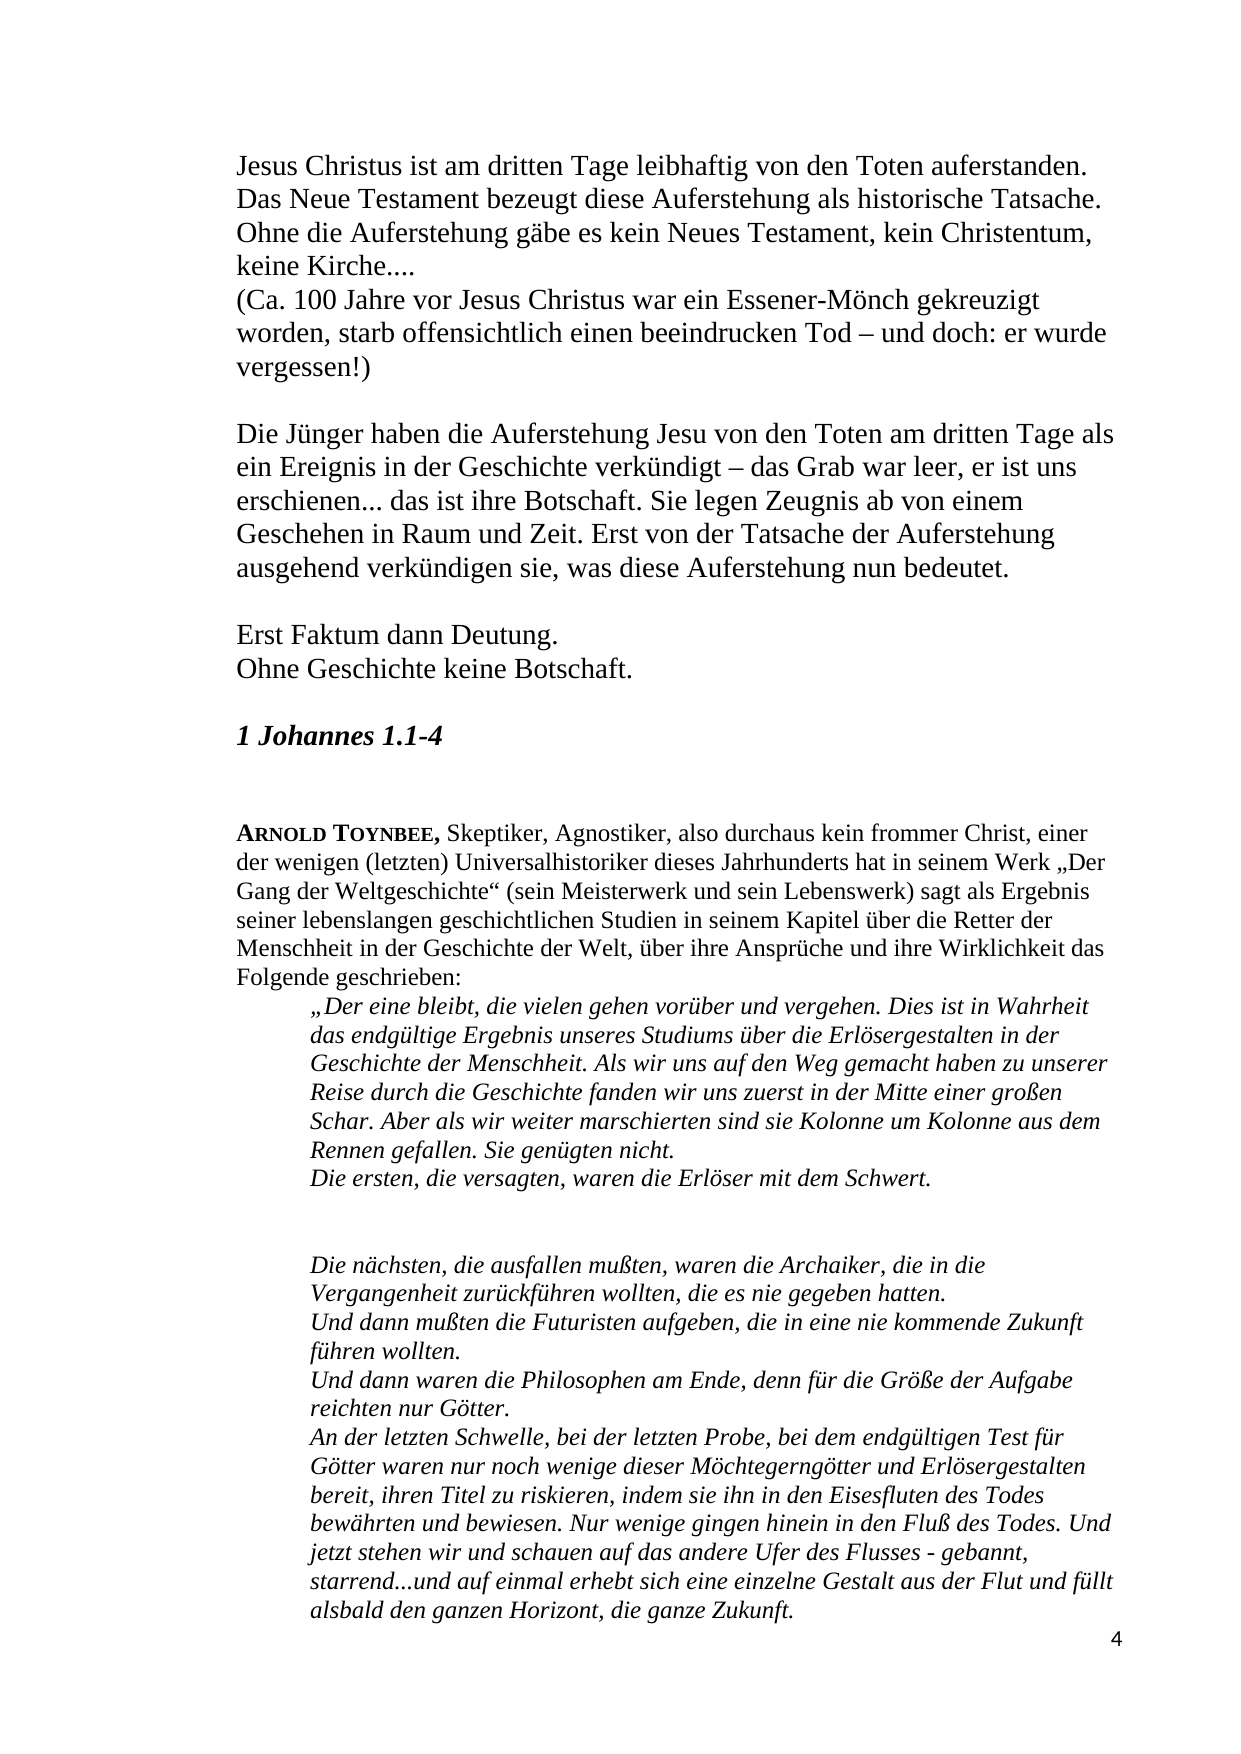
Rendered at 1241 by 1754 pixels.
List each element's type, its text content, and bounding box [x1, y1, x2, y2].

text Ohne die Auferstehung gäbe es kein Neues Testament, kein Christentum, keine Kirche.... [236, 215, 1122, 282]
text Erst Faktum dann Deutung. [236, 617, 1122, 651]
text Ohne Geschichte keine Botschaft. [236, 651, 1122, 684]
text Die ersten, die versagten, waren die Erlöser mit dem Schwert. [310, 1163, 1122, 1192]
text An der letzten Schwelle, bei der letzten Probe, bei dem endgültigen Test für Götter waren nur noch wenige dieser Möchtegerngötter und Erlösergestalten bereit, ihren Titel zu riskieren, indem sie ihn in den Eisesfluten des Todes bewährten und bewiesen. Nur wenige gingen hinein in den Fluß des Todes. Und jetzt stehen wir und schauen auf das andere Ufer des Flusses - gebannt, starrend...und auf einmal erhebt sich eine einzelne Gestalt aus der Flut und füllt alsbald den ganzen Horizont, die ganze Zukunft. [310, 1422, 1122, 1623]
text Die Jünger haben die Auferstehung Jesu von den Toten am dritten Tage als ein Ereignis in der Geschichte verkündigt – das Grab war leer, er ist uns erschienen... das ist ihre Botschaft. Sie legen Zeugnis ab von einem Geschehen in Raum und Zeit. Erst von der Tatsache der Auferstehung ausgehend verkündigen sie, was diese Auferstehung nun bedeutet. [236, 416, 1122, 584]
text „Der eine bleibt, die vielen gehen vorüber und vergehen. Dies ist in Wahrheit das endgültige Ergebnis unseres Studiums über die Erlösergestalten in der Geschichte der Menschheit. Als wir uns auf den Weg gemacht haben zu unserer Reise durch die Geschichte fanden wir uns zuerst in der Mitte einer großen Schar. Aber als wir weiter marschierten sind sie Kolonne um Kolonne aus dem Rennen gefallen. Sie genügten nicht. [310, 991, 1122, 1163]
text Die nächsten, die ausfallen mußten, waren die Archaiker, die in die Vergangenheit zurückführen wollten, die es nie gegeben hatten. [310, 1250, 1122, 1307]
text 1 Johannes 1.1-4 [236, 718, 1122, 751]
text Das Neue Testament bezeugt diese Auferstehung als historische Tatsache. [236, 181, 1122, 215]
text Jesus Christus ist am dritten Tage leibhaftig von den Toten auferstanden. [236, 148, 1122, 181]
text Arnold Toynbee, Skeptiker, Agnostiker, also durchaus kein frommer Christ, einer der wenigen (letzten) Universalhistoriker dieses Jahrhunderts hat in seinem Werk „Der Gang der Weltgeschichte“ (sein Meisterwerk und sein Lebenswerk) sagt als Ergebnis seiner lebenslangen geschichtlichen Studien in seinem Kapitel über die Retter der Menschheit in der Geschichte der Welt, über ihre Ansprüche und ihre Wirklichkeit das Folgende geschrieben: [236, 818, 1122, 991]
text Und dann waren die Philosophen am Ende, denn für die Größe der Aufgabe reichten nur Götter. [310, 1365, 1122, 1422]
text (Ca. 100 Jahre vor Jesus Christus war ein Essener-Mönch gekreuzigt worden, starb offensichtlich einen beeindrucken Tod – und doch: er wurde vergessen!) [236, 282, 1122, 382]
text Und dann mußten die Futuristen aufgeben, die in eine nie kommende Zukunft führen wollten. [310, 1307, 1122, 1365]
